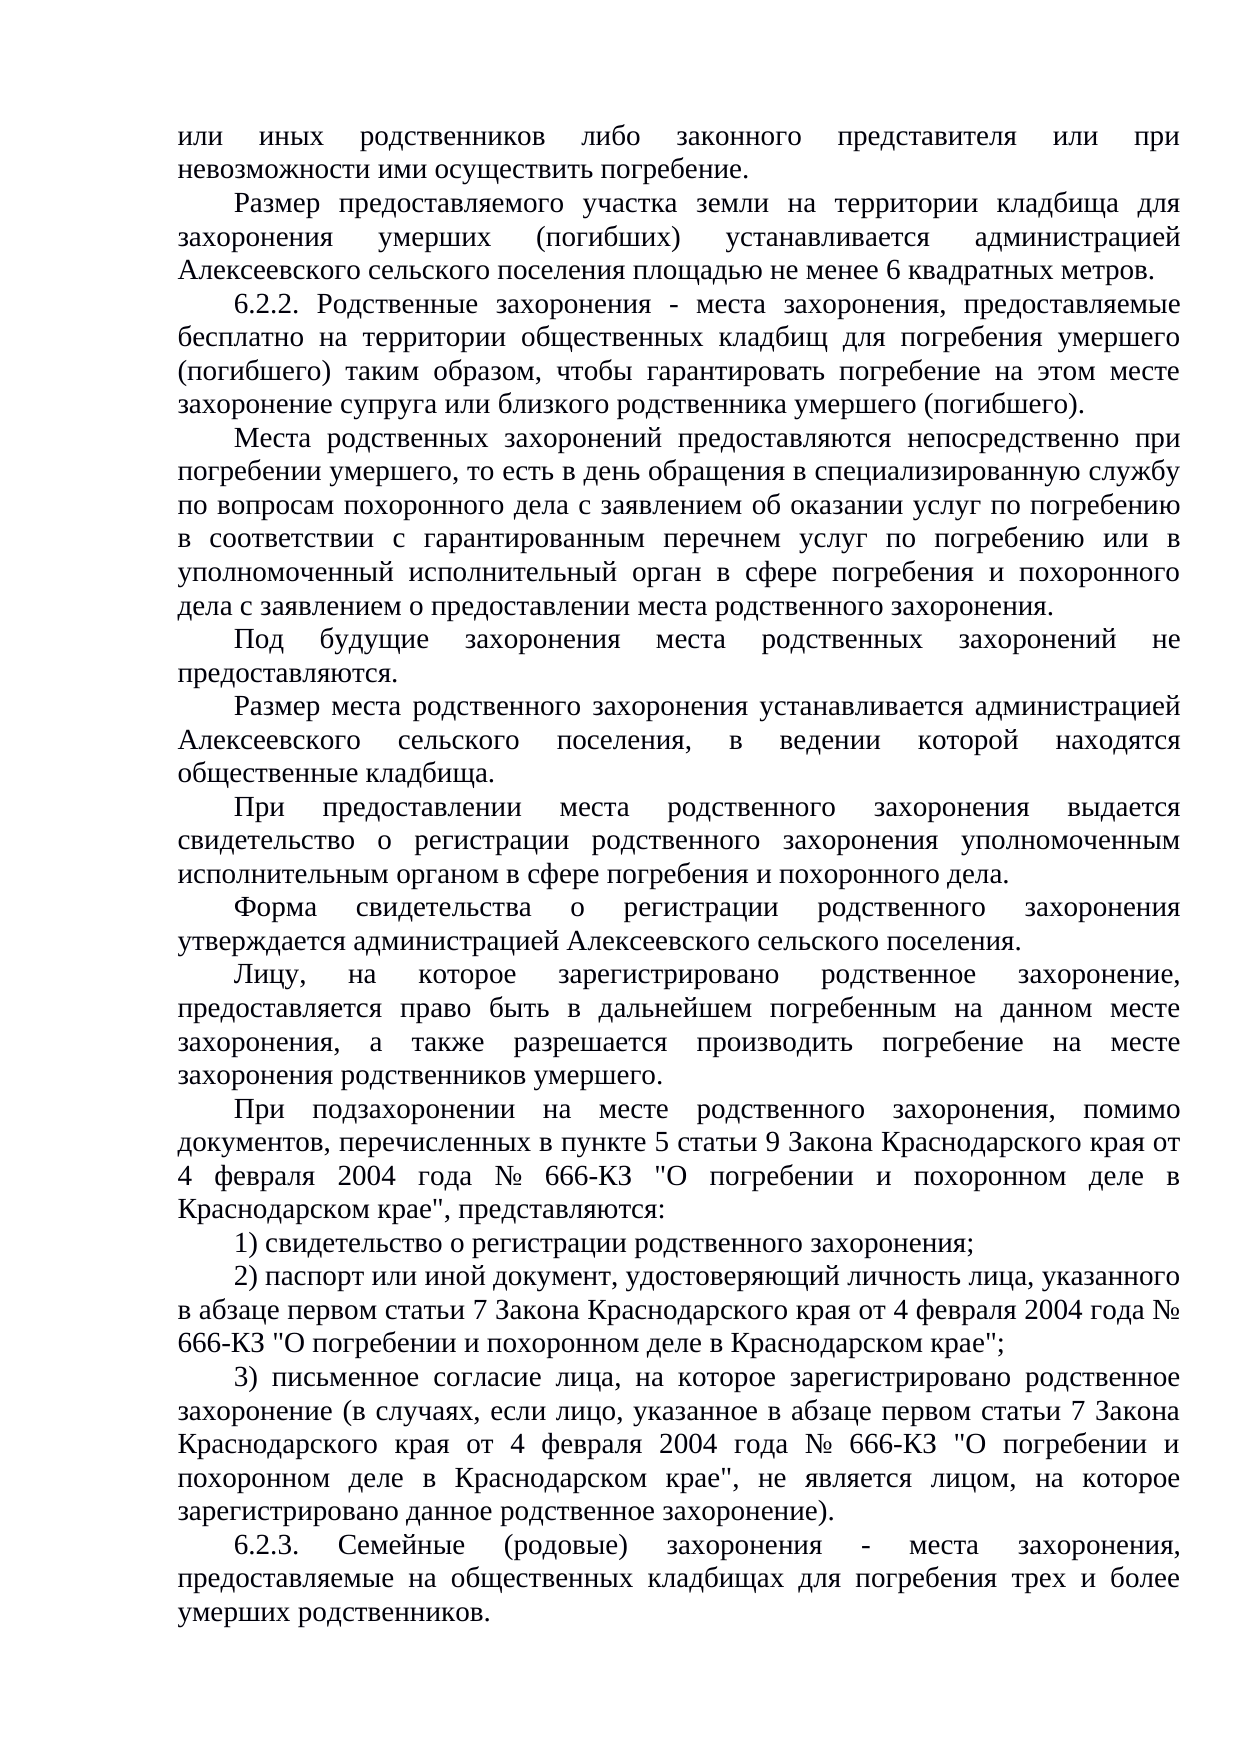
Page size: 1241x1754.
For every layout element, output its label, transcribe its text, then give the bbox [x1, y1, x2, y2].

text Под будущие захоронения места родственных захоронений не предоставляются. [177, 621, 1181, 688]
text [177, 118, 1181, 185]
text Места родственных захоронений предоставляются непосредственно при погребении умершего, то есть в день обращения в специализированную службу по вопросам похоронного дела с заявлением об оказании услуг по погребению в соответствии с гарантированным перечнем услуг по погребению или в уполномоченный исполнительный орган в сфере погребения и похоронного дела с заявлением о предоставлении места родственного захоронения. [177, 420, 1181, 621]
text 2) паспорт или иной документ, удостоверяющий личность лица, указанного в абзаце первом статьи 7 Закона Краснодарского края от 4 февраля 2004 года № 666-КЗ "О погребении и похоронном деле в Краснодарском крае"; [177, 1258, 1181, 1359]
text 1) свидетельство о регистрации родственного захоронения; [177, 1225, 1181, 1258]
text 6.2.3. Семейные (родовые) захоронения - места захоронения, предоставляемые на общественных кладбищах для погребения трех и более умерших родственников. [177, 1527, 1181, 1627]
text При предоставлении места родственного захоронения выдается свидетельство о регистрации родственного захоронения уполномоченным исполнительным органом в сфере погребения и похоронного дела. [177, 789, 1181, 889]
text При подзахоронении на месте родственного захоронения, помимо документов, перечисленных в пункте 5 статьи 9 Закона Краснодарского края от 4 февраля 2004 года № 666-КЗ "О погребении и похоронном деле в Краснодарском крае", представляются: [177, 1091, 1181, 1225]
text 3) письменное согласие лица, на которое зарегистрировано родственное захоронение (в случаях, если лицо, указанное в абзаце первом статьи 7 Закона Краснодарского края от 4 февраля 2004 года № 666-КЗ "О погребении и похоронном деле в Краснодарском крае", не является лицом, на которое зарегистрировано данное родственное захоронение). [177, 1359, 1181, 1527]
text Размер предоставляемого участка земли на территории кладбища для захоронения умерших (погибших) устанавливается администрацией Алексеевского сельского поселения площадью не менее 6 квадратных метров. [177, 185, 1181, 286]
text Размер места родственного захоронения устанавливается администрацией Алексеевского сельского поселения, в ведении которой находятся общественные кладбища. [177, 688, 1181, 789]
text Форма свидетельства о регистрации родственного захоронения утверждается администрацией Алексеевского сельского поселения. [177, 889, 1181, 957]
text Лицу, на которое зарегистрировано родственное захоронение, предоставляется право быть в дальнейшем погребенным на данном месте захоронения, а также разрешается производить погребение на месте захоронения родственников умершего. [177, 957, 1181, 1091]
text 6.2.2. Родственные захоронения - места захоронения, предоставляемые бесплатно на территории общественных кладбищ для погребения умершего (погибшего) таким образом, чтобы гарантировать погребение на этом месте захоронение супруга или близкого родственника умершего (погибшего). [177, 286, 1181, 420]
